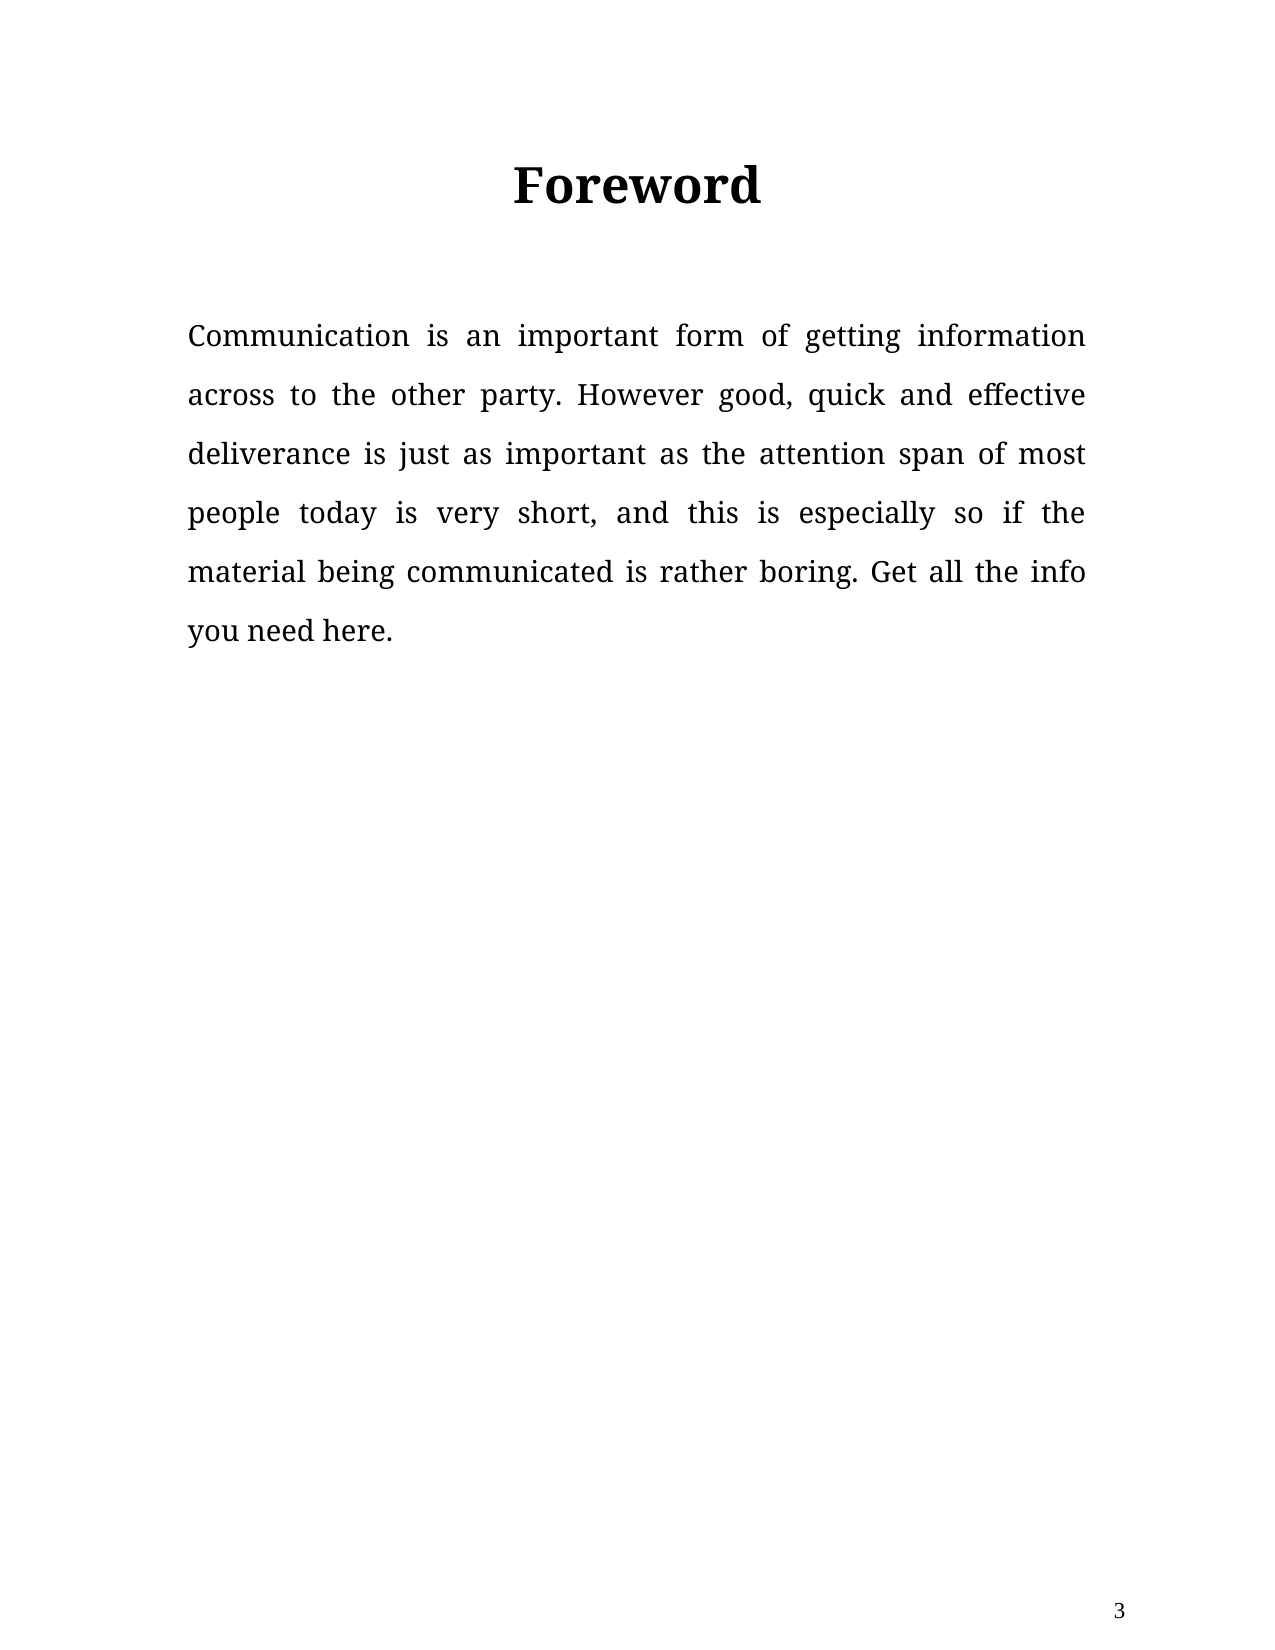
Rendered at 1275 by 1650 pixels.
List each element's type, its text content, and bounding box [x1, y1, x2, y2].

text Foreword [150, 150, 1125, 218]
text Communication is an important form of getting information across to the other party. However good, quick and effective deliverance is just as important as the attention span of most people today is very short, and this is especially so if the material being communicated is rather boring. Get all the info you need here. [187, 315, 1087, 650]
